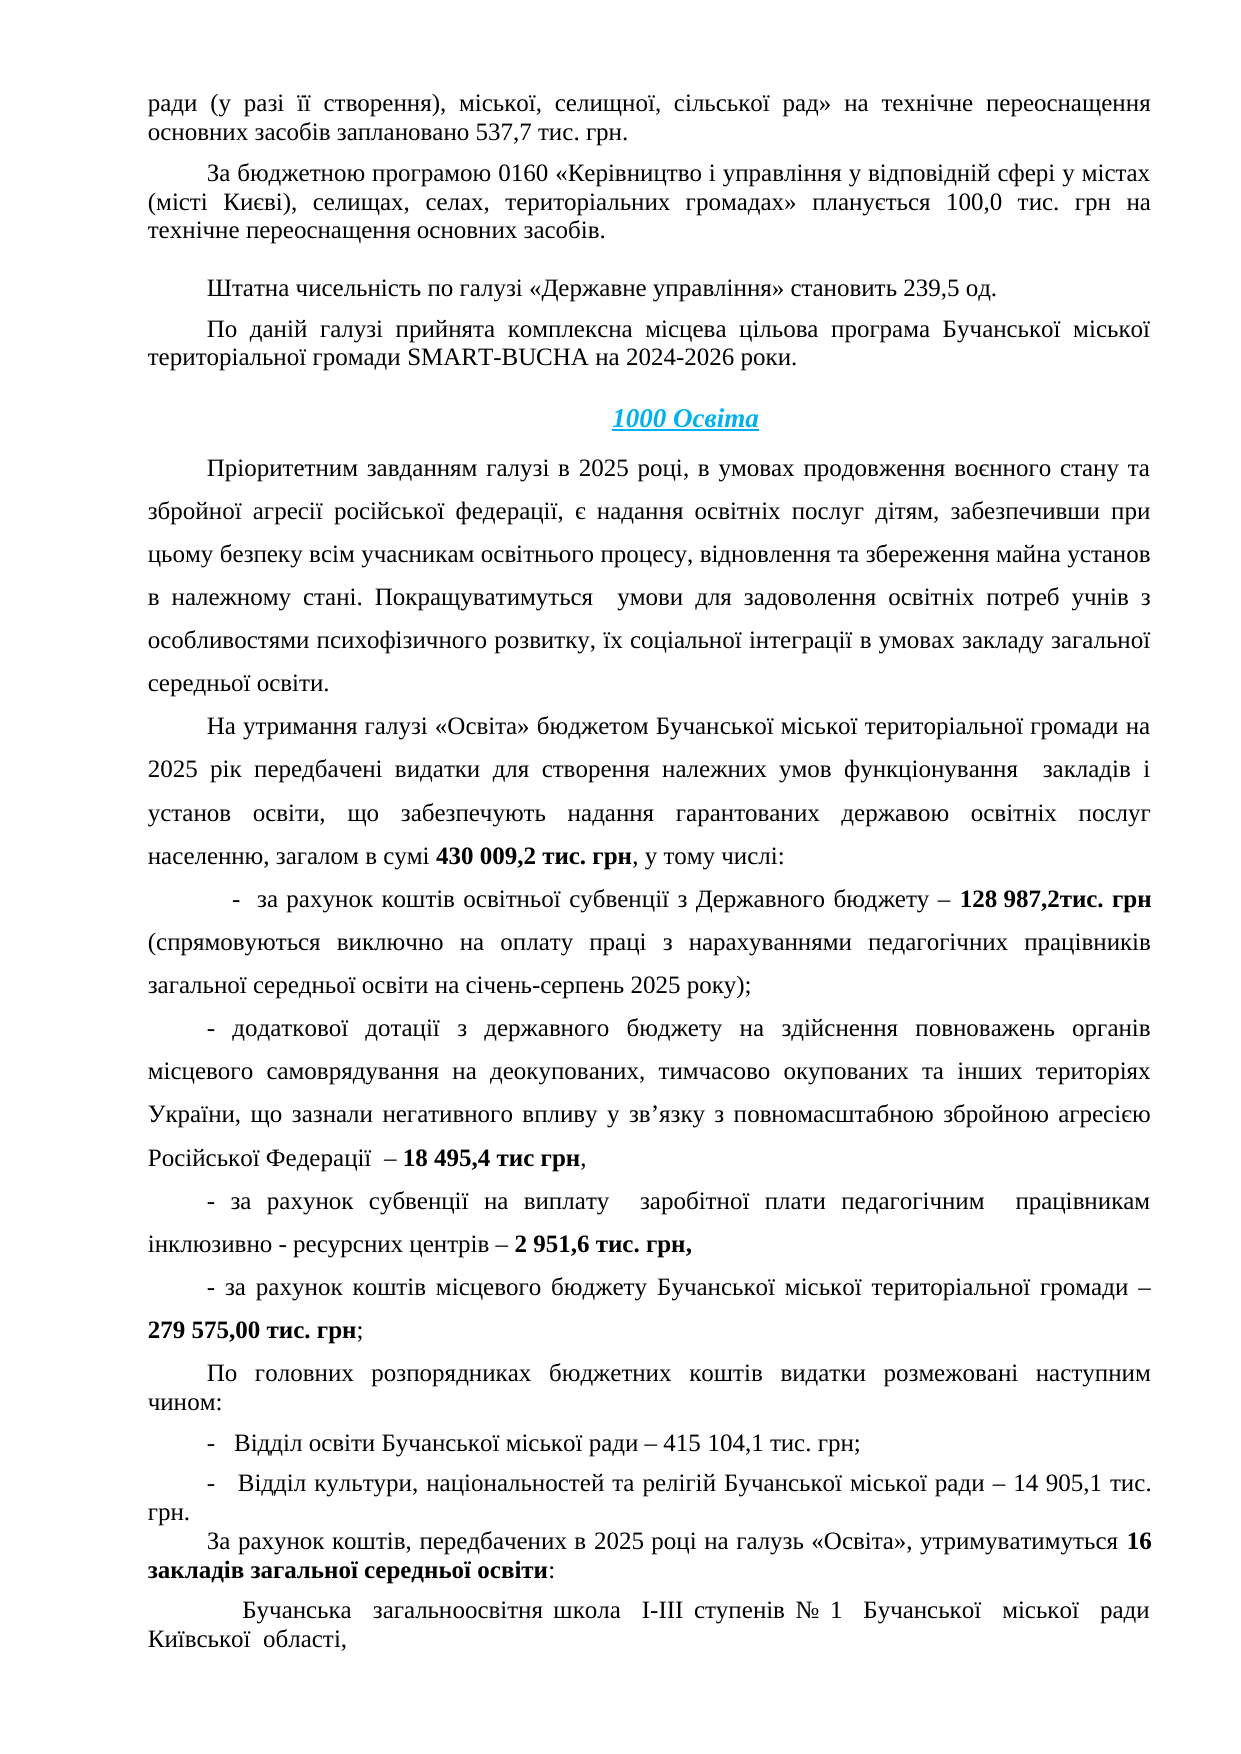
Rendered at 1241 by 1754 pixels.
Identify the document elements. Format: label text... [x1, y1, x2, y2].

text Пріоритетним завданням галузі в 2025 році, в умовах продовження воєнного стану та збройної агресії російської федерації, є надання освітніх послуг дітям, забезпечивши при цьому безпеку всім учасникам освітнього процесу, відновлення та збереження майна установ в належному стані. Покращуватимуться умови для задоволення освітніх потреб учнів з особливостями психофізичного розвитку, їх соціальної інтеграції в умовах закладу загальної середньої освіти. [148, 453, 1152, 697]
text 1000 Освіта [148, 402, 1152, 433]
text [148, 88, 1152, 146]
text На утримання галузі «Освіта» бюджетом Бучанської міської територіальної громади на 2025 рік передбачені видатки для створення належних умов функціонування закладів і установ освіти, що забезпечують надання гарантованих державою освітніх послуг населенню, загалом в сумі 430 009,2 тис. грн, у тому числі: [148, 711, 1152, 869]
text - за рахунок коштів освітньої субвенції з Державного бюджету – 128 987,2тис. грн (спрямовуються виключно на оплату праці з нарахуваннями педагогічних працівників загальної середньої освіти на січень-серпень 2025 року); [148, 884, 1152, 999]
list Відділ культури, національностей та релігій Бучанської міської ради – 14 905,1 тис. грн. [148, 1468, 1152, 1526]
text - за рахунок коштів місцевого бюджету Бучанської міської територіальної громади – 279 575,00 тис. грн; [148, 1272, 1152, 1344]
text По даній галузі прийнята комплексна місцева цільова програма Бучанської міської територіальної громади SMART-BUCHA на 2024-2026 роки. [148, 314, 1152, 371]
list Відділ освіти Бучанської міської ради – 415 104,1 тис. грн; [148, 1428, 1152, 1457]
text Бучанська загальноосвітня школа І-ІІІ ступенів № 1 Бучанської міської ради Київської області, [148, 1596, 1152, 1653]
text - за рахунок субвенції на виплату заробітної плати педагогічним працівникам інклюзивно - ресурсних центрів – 2 951,6 тис. грн, [148, 1186, 1152, 1258]
text За бюджетною програмою 0160 «Керівництво і управління у відповідній сфері у містах (місті Києві), селищах, селах, територіальних громадах» планується 100,0 тис. грн на технічне переоснащення основних засобів. [148, 158, 1152, 244]
text По головних розпорядниках бюджетних коштів видатки розмежовані наступним чином: [148, 1358, 1152, 1416]
text - додаткової дотації з державного бюджету на здійснення повноважень органів місцевого самоврядування на деокупованих, тимчасово окупованих та інших територіях України, що зазнали негативного впливу у зв’язку з повномасштабною збройною агресією Російської Федерації – 18 495,4 тис грн, [148, 1013, 1152, 1171]
text За рахунок коштів, передбачених в 2025 році на галузь «Освіта», утримуватимуться 16 закладів загальної середньої освіти: [148, 1526, 1152, 1583]
text Штатна чисельність по галузі «Державне управління» становить 239,5 од. [148, 273, 1152, 302]
